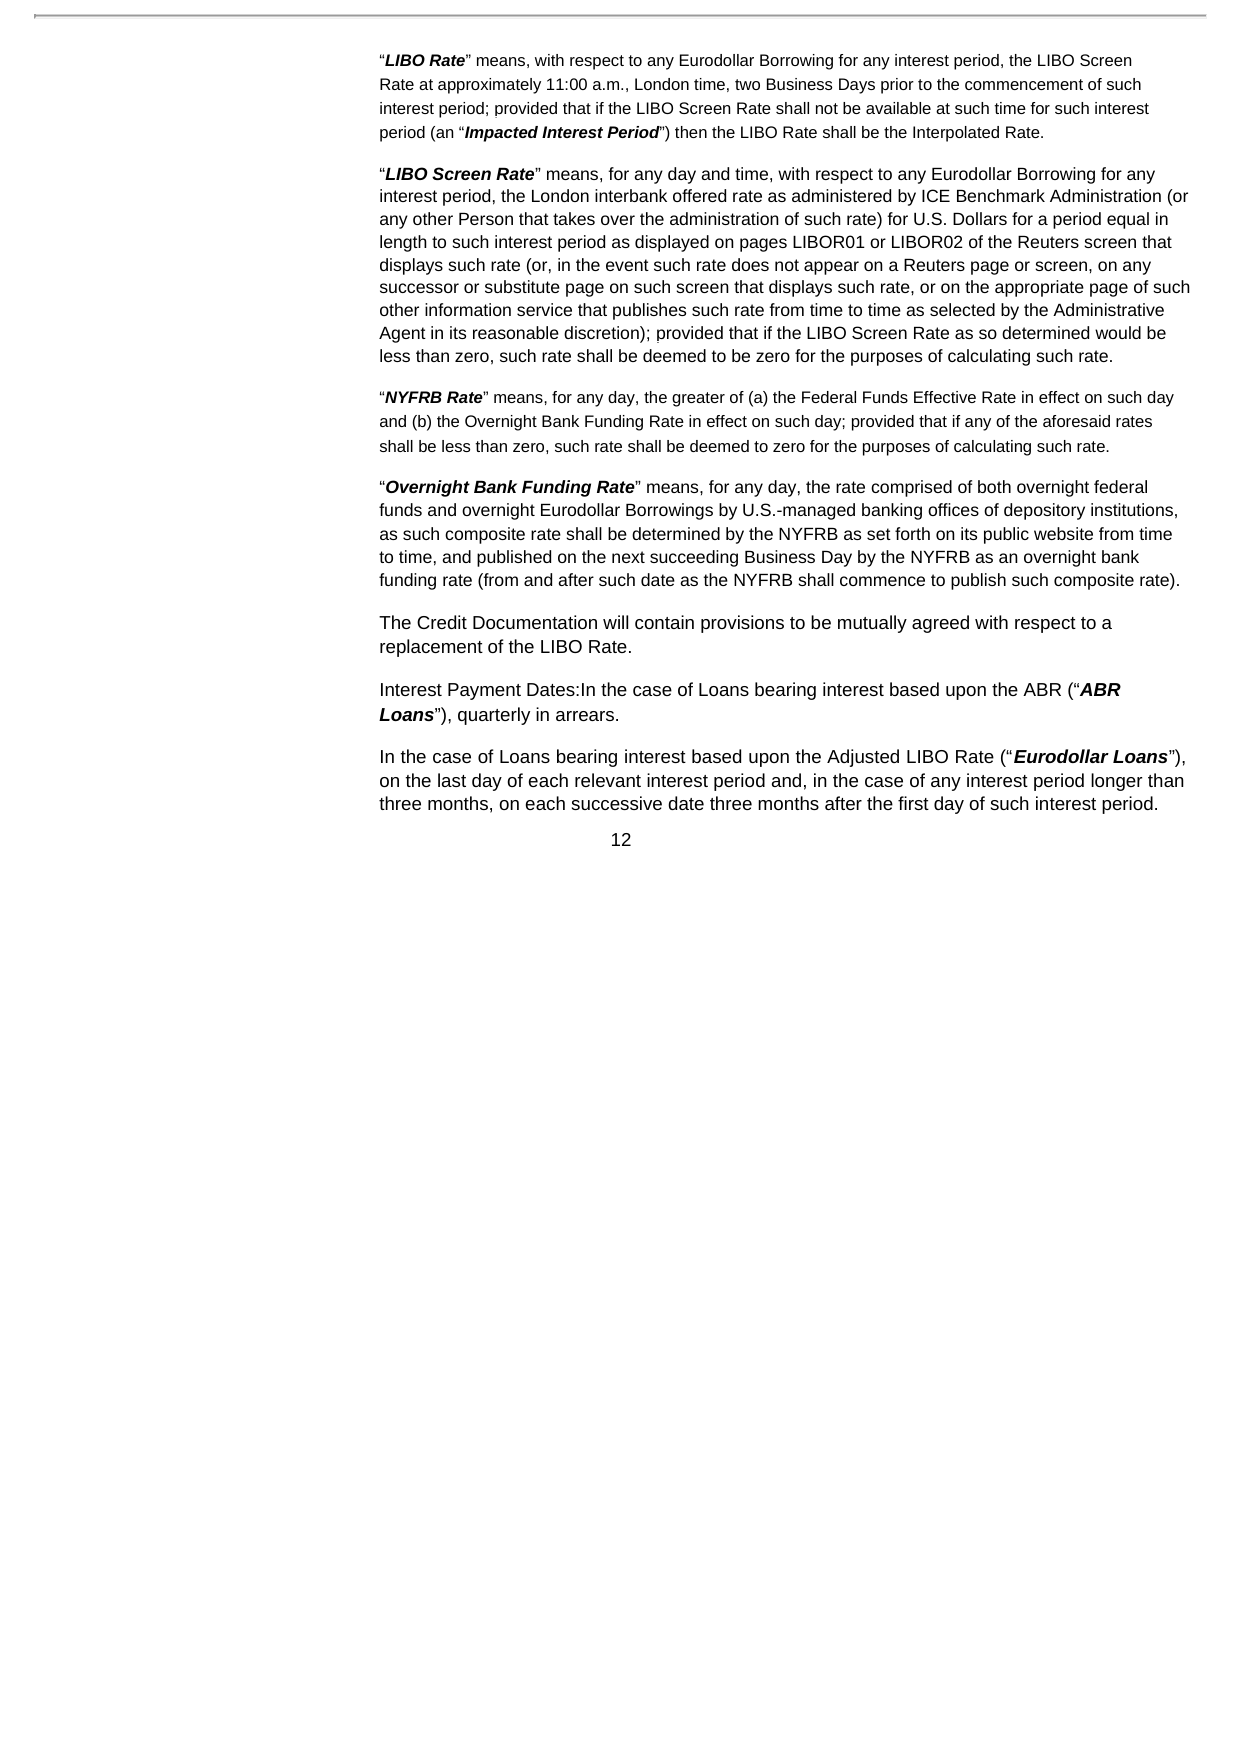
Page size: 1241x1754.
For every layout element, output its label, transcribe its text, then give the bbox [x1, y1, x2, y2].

text Interest Payment Dates:In the case of Loans bearing interest based upon the ABR (“ABR Loans”), quarterly in arrears. [379, 679, 1192, 725]
text The Credit Documentation will contain provisions to be mutually agreed with respect to a replacement of the LIBO Rate. [379, 611, 1169, 658]
text “LIBO Screen Rate” means, for any day and time, with respect to any Eurodollar Borrowing for any interest period, the London interbank offered rate as administered by ICE Benchmark Administration (or any other Person that takes over the administration of such rate) for U.S. Dollars for a period equal in length to such interest period as displayed on pages LIBOR01 or LIBOR02 of the Reuters screen that displays such rate (or, in the event such rate does not appear on a Reuters page or screen, on any successor or substitute page on such screen that displays such rate, or on the appropriate page of such other information service that publishes such rate from time to time as selected by the Administrative Agent in its reasonable discretion); provided that if the LIBO Screen Rate as so determined would be less than zero, such rate shall be deemed to be zero for the purposes of calculating such rate. [379, 163, 1192, 366]
text “Overnight Bank Funding Rate” means, for any day, the rate comprised of both overnight federal funds and overnight Eurodollar Borrowings by U.S.-managed banking offices of depository institutions, as such composite rate shall be determined by the NYFRB as set forth on its public website from time to time, and published on the next succeeding Business Day by the NYFRB as an overnight bank funding rate (from and after such date as the NYFRB shall commence to publish such composite rate). [379, 477, 1188, 590]
picture [34, 14, 1207, 19]
text In the case of Loans bearing interest based upon the Adjusted LIBO Rate (“Eurodollar Loans”), on the last day of each relevant interest period and, in the case of any interest period longer than three months, on each successive date three months after the first day of such interest period. [379, 746, 1186, 814]
text “LIBO Rate” means, with respect to any Eurodollar Borrowing for any interest period, the LIBO Screen Rate at approximately 11:00 a.m., London time, two Business Days prior to the commencement of such interest period; provided that if the LIBO Screen Rate shall not be available at such time for such interest period (an “Impacted Interest Period”) then the LIBO Rate shall be the Interpolated Rate. [379, 51, 1167, 142]
text 12 [610, 828, 1192, 850]
text “NYFRB Rate” means, for any day, the greater of (a) the Federal Funds Effective Rate in effect on such day and (b) the Overnight Bank Funding Rate in effect on such day; provided that if any of the aforesaid rates shall be less than zero, such rate shall be deemed to zero for the purposes of calculating such rate. [379, 387, 1190, 456]
